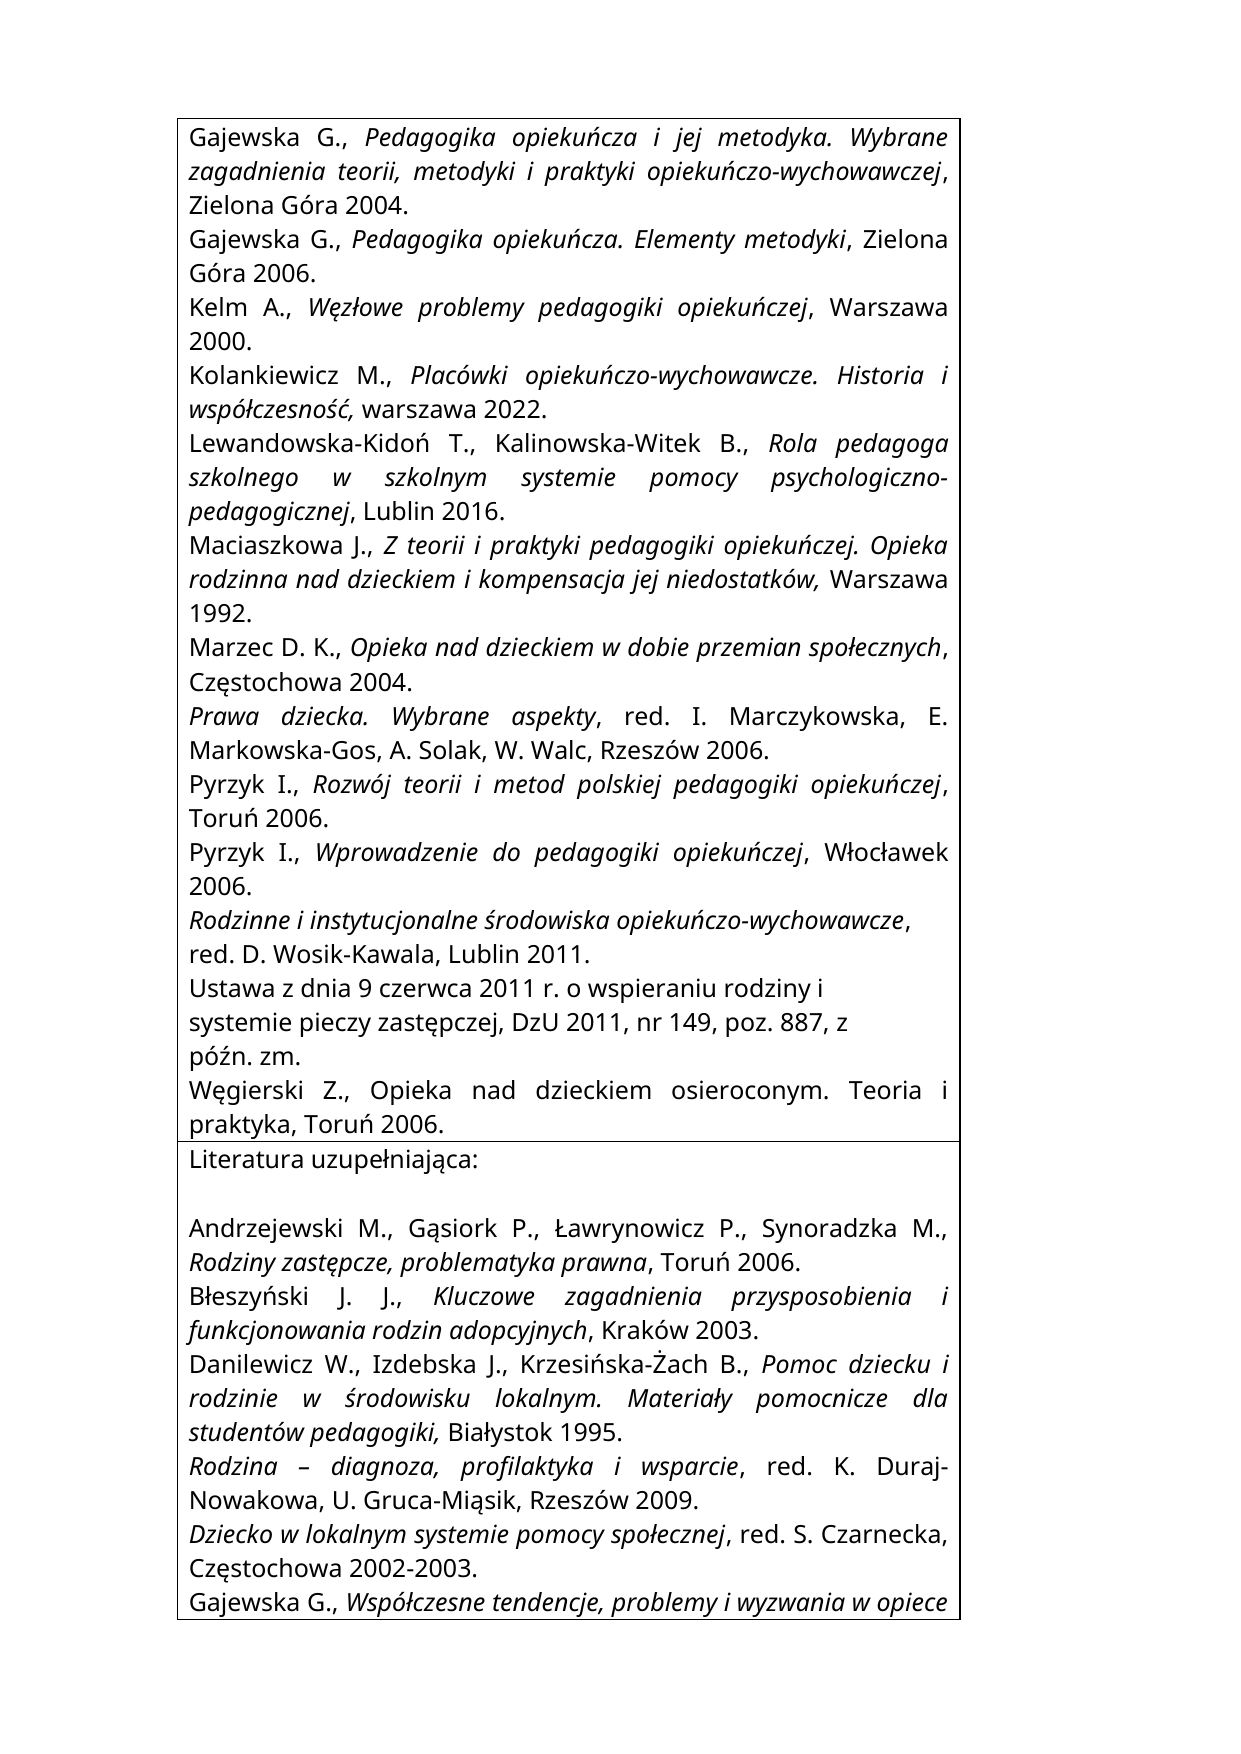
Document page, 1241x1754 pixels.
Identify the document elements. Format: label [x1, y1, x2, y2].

table_cell [178, 1142, 959, 1619]
table_header [178, 119, 959, 1141]
